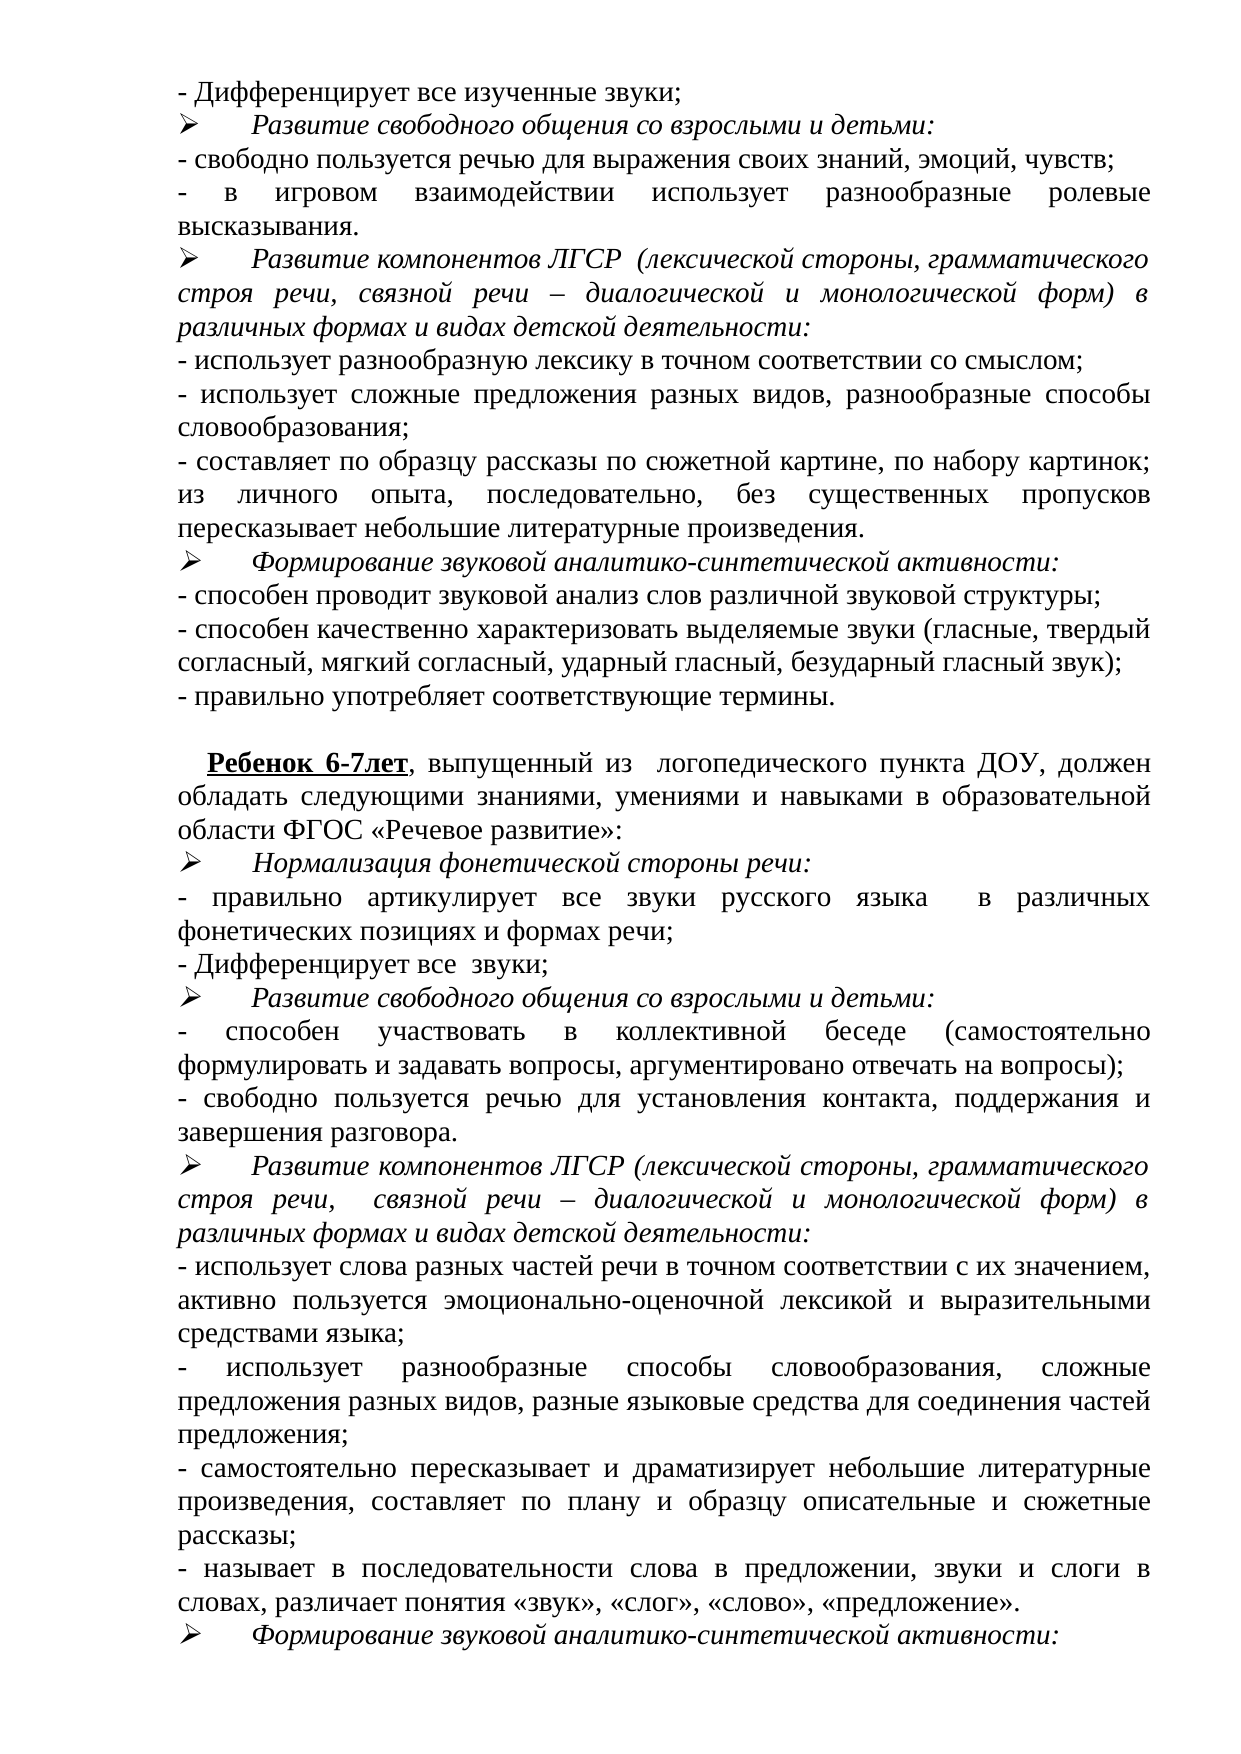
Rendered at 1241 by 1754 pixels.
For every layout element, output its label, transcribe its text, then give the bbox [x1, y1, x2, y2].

text - Дифференцирует все звуки; [177, 946, 1152, 980]
text - способен качественно характеризовать выделяемые звуки (гласные, твердый согласный, мягкий согласный, ударный гласный, безударный гласный звук); [177, 611, 1152, 678]
text - самостоятельно пересказывает и драматизирует небольшие литературные произведения, составляет по плану и образцу описательные и сюжетные рассказы; [177, 1450, 1152, 1550]
text - называет в последовательности слова в предложении, звуки и слоги в словах, различает понятия «звук», «слог», «слово», «предложение». [177, 1550, 1152, 1617]
text - способен участвовать в коллективной беседе (самостоятельно формулировать и задавать вопросы, аргументировано отвечать на вопросы); [177, 1013, 1152, 1081]
list - в игровом взаимодействии использует разнообразные ролевые высказывания. [177, 174, 1152, 242]
list Развитие свободного общения со взрослыми и детьми: [177, 107, 1152, 141]
text - правильно употребляет соответствующие термины. [177, 678, 1152, 711]
list - использует разнообразную лексику в точном соответствии со смыслом; [177, 342, 1152, 376]
text - Дифференцирует все изученные звуки; [177, 74, 1152, 107]
list - свободно пользуется речью для выражения своих знаний, эмоций, чувств; [177, 141, 1152, 174]
text - свободно пользуется речью для установления контакта, поддержания и завершения разговора. [177, 1081, 1152, 1148]
list Нормализация фонетической стороны речи: [177, 846, 1152, 879]
list Формирование звуковой аналитико-синтетической активности: [177, 544, 1152, 577]
list Формирование звуковой аналитико-синтетической активности: [177, 1617, 1152, 1651]
list Развитие компонентов ЛГСР (лексической стороны, грамматического строя речи, связной речи – диалогической и монологической форм) в различных формах и видах детской деятельности: [177, 242, 1152, 342]
list - использует сложные предложения разных видов, разнообразные способы словообразования; [177, 376, 1152, 443]
list Развитие компонентов ЛГСР (лексической стороны, грамматического строя речи, связной речи – диалогической и монологической форм) в различных формах и видах детской деятельности: [177, 1148, 1152, 1248]
list - составляет по образцу рассказы по сюжетной картине, по набору картинок; из личного опыта, последовательно, без существенных пропусков пересказывает небольшие литературные произведения. [177, 443, 1152, 544]
text - использует слова разных частей речи в точном соответствии с их значением, активно пользуется эмоционально-оценочной лексикой и выразительными средствами языка; [177, 1248, 1152, 1349]
text - использует разнообразные способы словообразования, сложные предложения разных видов, разные языковые средства для соединения частей предложения; [177, 1349, 1152, 1450]
list Ребенок 6-7лет, выпущенный из логопедического пункта ДОУ, должен обладать следующими знаниями, умениями и навыками в образовательной области ФГОС «Речевое развитие»: [177, 745, 1152, 846]
text - правильно артикулирует все звуки русского языка в различных фонетических позициях и формах речи; [177, 879, 1152, 946]
text - способен проводит звуковой анализ слов различной звуковой структуры; [177, 577, 1152, 611]
list Развитие свободного общения со взрослыми и детьми: [177, 980, 1152, 1013]
